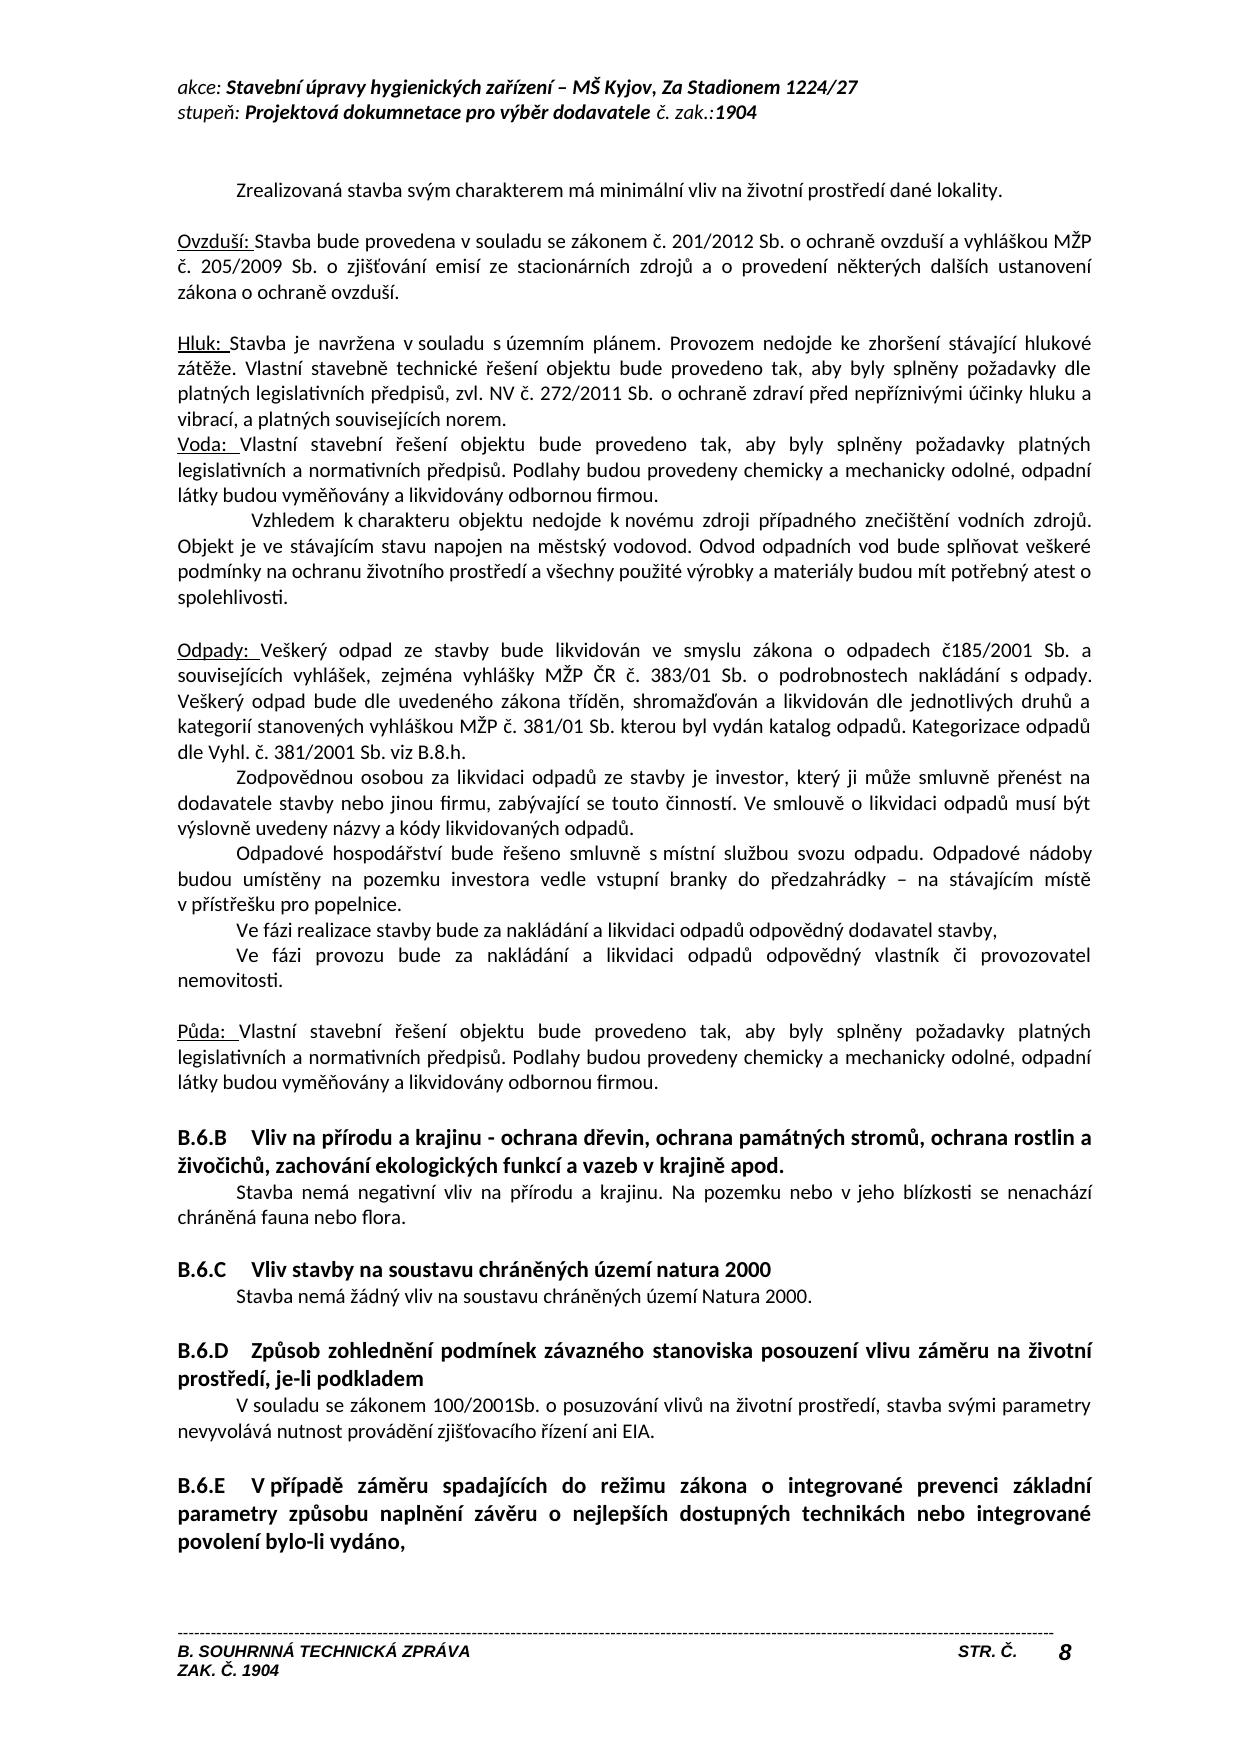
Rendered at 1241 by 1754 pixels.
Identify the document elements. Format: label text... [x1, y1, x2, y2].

text V souladu se zákonem 100/2001Sb. o posuzování vlivů na životní prostředí, stavba svými parametry nevyvolává nutnost provádění zjišťovacího řízení ani EIA. [177, 1393, 1092, 1443]
text B.6.b Vliv na přírodu a krajinu - ochrana dřevin, ochrana památných stromů, ochrana rostlin a živočichů, zachování ekologických funkcí a vazeb v krajině apod. [177, 1123, 1092, 1179]
text Odpadové hospodářství bude řešeno smluvně s místní službou svozu odpadu. Odpadové nádoby budou umístěny na pozemku investora vedle vstupní branky do předzahrádky – na stávajícím místě v přístřešku pro popelnice. [177, 841, 1092, 917]
text Odpady: Veškerý odpad ze stavby bude likvidován ve smyslu zákona o odpadech č185/2001 Sb. a souvisejících vyhlášek, zejména vyhlášky MŽP ČR č. 383/01 Sb. o podrobnostech nakládání s odpady. Veškerý odpad bude dle uvedeného zákona tříděn, shromažďován a likvidován dle jednotlivých druhů a kategorií stanovených vyhláškou MŽP č. 381/01 Sb. kterou byl vydán katalog odpadů. Kategorizace odpadů dle Vyhl. č. 381/2001 Sb. viz B.8.h. [177, 637, 1092, 764]
text B.6.c Vliv stavby na soustavu chráněných území natura 2000 [177, 1255, 1092, 1283]
text B.6.E V případě záměru spadajících do režimu zákona o integrované prevenci základní parametry způsobu naplnění závěru o nejlepších dostupných technikách nebo integrované povolení bylo-li vydáno, [177, 1471, 1092, 1556]
text Ve fázi realizace stavby bude za nakládání a likvidaci odpadů odpovědný dodavatel stavby, [177, 917, 1092, 942]
text Hluk: Stavba je navržena v souladu s územním plánem. Provozem nedojde ke zhoršení stávající hlukové zátěže. Vlastní stavebně technické řešení objektu bude provedeno tak, aby byly splněny požadavky dle platných legislativních předpisů, zvl. NV č. 272/2011 Sb. o ochraně zdraví před nepříznivými účinky hluku a vibrací, a platných souvisejících norem. [177, 330, 1092, 431]
text Vzhledem k charakteru objektu nedojde k novému zdroji případného znečištění vodních zdrojů. Objekt je ve stávajícím stavu napojen na městský vodovod. Odvod odpadních vod bude splňovat veškeré podmínky na ochranu životního prostředí a všechny použité výrobky a materiály budou mít potřebný atest o spolehlivosti. [177, 508, 1092, 609]
text Půda: Vlastní stavební řešení objektu bude provedeno tak, aby byly splněny požadavky platných legislativních a normativních předpisů. Podlahy budou provedeny chemicky a mechanicky odolné, odpadní látky budou vyměňovány a likvidovány odbornou firmou. [177, 1018, 1092, 1095]
text Stavba nemá žádný vliv na soustavu chráněných území Natura 2000. [177, 1283, 1092, 1308]
text Stavba nemá negativní vliv na přírodu a krajinu. Na pozemku nebo v jeho blízkosti se nenachází chráněná fauna nebo flora. [177, 1179, 1092, 1230]
text Ovzduší: Stavba bude provedena v souladu se zákonem č. 201/2012 Sb. o ochraně ovzduší a vyhláškou MŽP č. 205/2009 Sb. o zjišťování emisí ze stacionárních zdrojů a o provedení některých dalších ustanovení zákona o ochraně ovzduší. [177, 228, 1092, 304]
text Zodpovědnou osobou za likvidaci odpadů ze stavby je investor, který ji může smluvně přenést na dodavatele stavby nebo jinou firmu, zabývající se touto činností. Ve smlouvě o likvidaci odpadů musí být výslovně uvedeny názvy a kódy likvidovaných odpadů. [177, 764, 1092, 841]
text Voda: Vlastní stavební řešení objektu bude provedeno tak, aby byly splněny požadavky platných legislativních a normativních předpisů. Podlahy budou provedeny chemicky a mechanicky odolné, odpadní látky budou vyměňovány a likvidovány odbornou firmou. [177, 431, 1092, 508]
text Ve fázi provozu bude za nakládání a likvidaci odpadů odpovědný vlastník či provozovatel nemovitosti. [177, 942, 1092, 993]
text B.6.d Způsob zohlednění podmínek závazného stanoviska posouzení vlivu záměru na životní prostředí, je-li podkladem [177, 1337, 1092, 1393]
text Zrealizovaná stavba svým charakterem má minimální vliv na životní prostředí dané lokality. [177, 177, 1092, 203]
